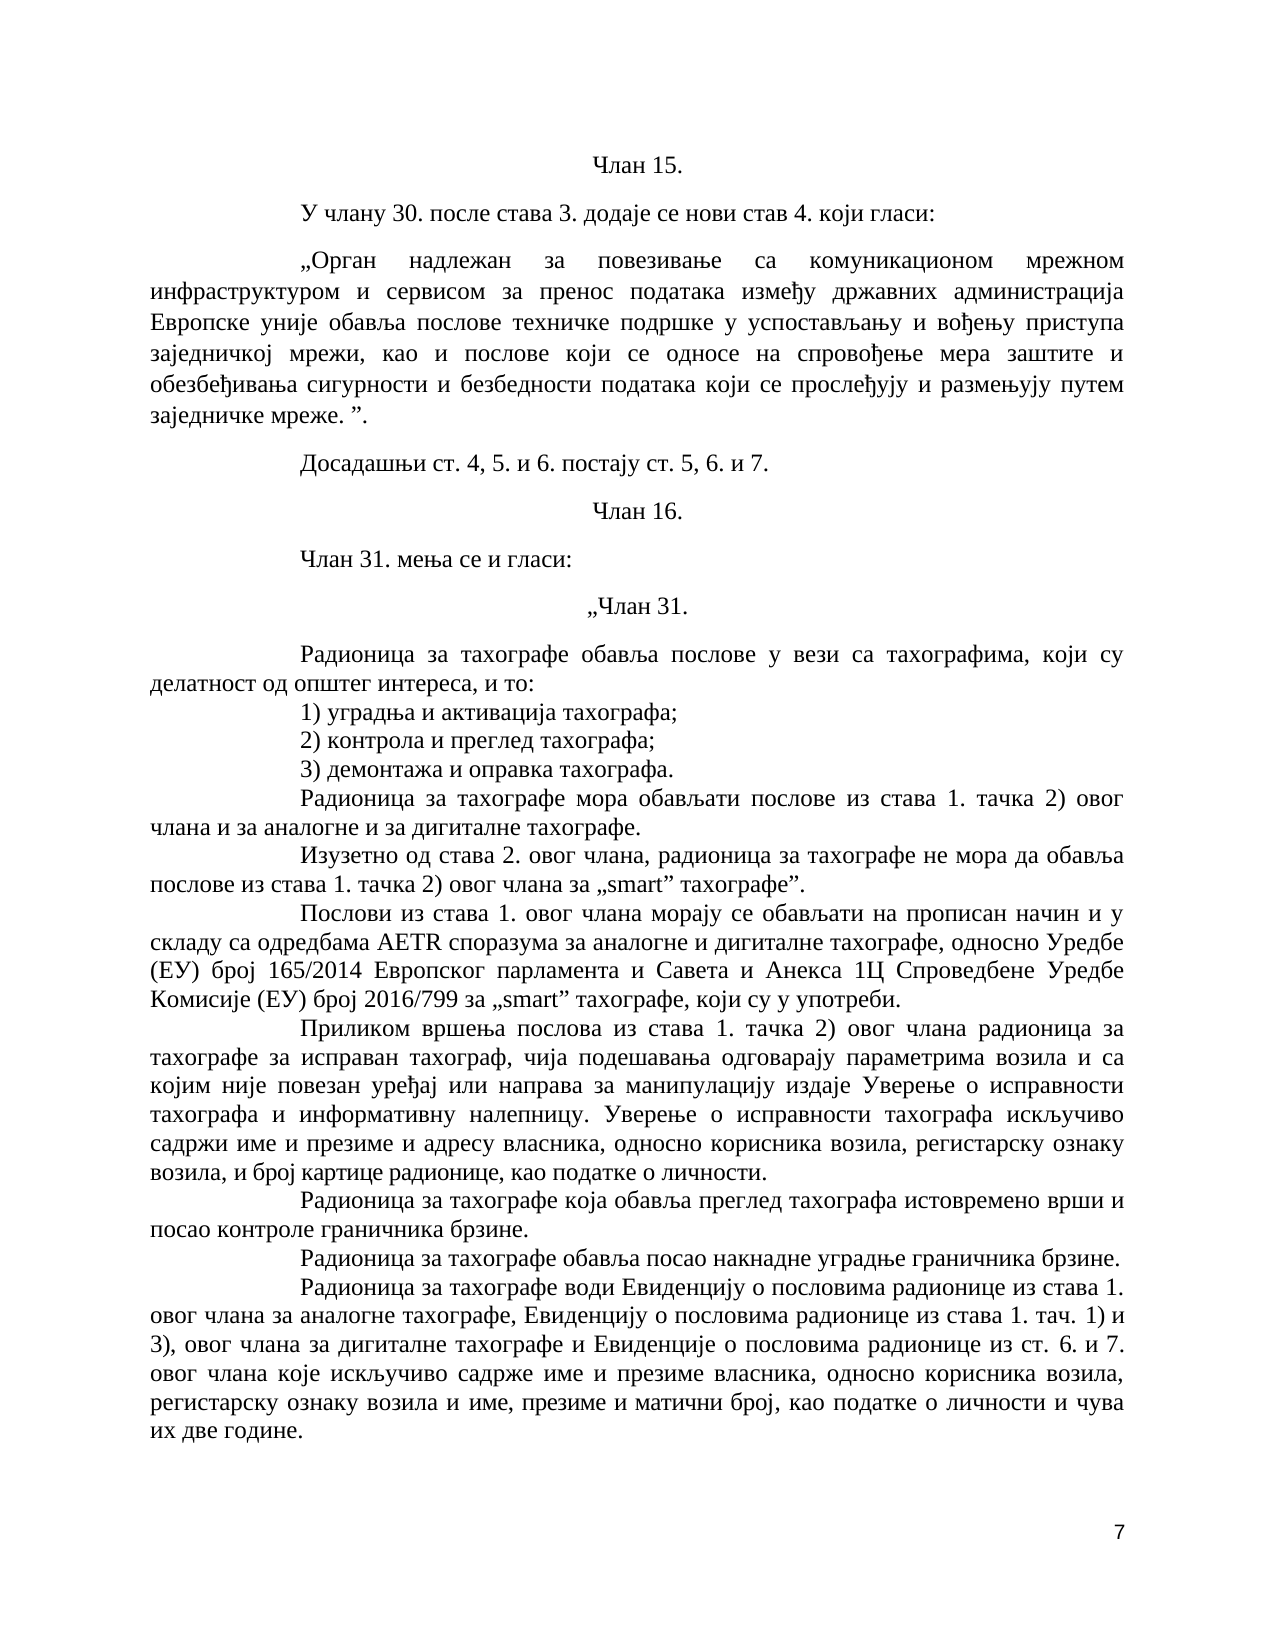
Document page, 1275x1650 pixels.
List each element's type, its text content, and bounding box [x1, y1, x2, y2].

text Приликом вршења послова из става 1. тачка 2) овог члана радионица за тахографе за исправан тахограф, чија подешавања одговарају параметрима возила и са којим није повезан уређај или направа за манипулацију издаје Уверење о исправности тахографа и информативну налепницу. Уверење о исправности тахографа искључиво садржи име и презиме и адресу власника, односно корисника возила, регистарску ознаку возила, и број картице радионице, као податке о личности. [150, 1013, 1125, 1185]
text „Члан 31. [150, 591, 1125, 620]
text У члану 30. после става 3. додаје се нови став 4. који гласи: [150, 198, 1125, 226]
text Изузетно од става 2. овог члана, радионица за тахографе не мора да обавља послове из става 1. тачка 2) овог члана за „smartˮ тахографеˮ. [150, 840, 1125, 898]
text 2) контрола и преглед тахографа; [150, 725, 1125, 754]
text Послови из става 1. овог члана морају се обављати на прописан начин и у складу са одредбама AETR споразума за аналогне и дигиталне тахографе, односно Уредбе (ЕУ) број 165/2014 Европског парламента и Савета и Анекса 1Ц Спроведбене Уредбе Комисије (ЕУ) број 2016/799 за „smartˮ тахографе, који су у употреби. [150, 898, 1125, 1013]
text Члан 31. мења се и гласи: [150, 544, 1125, 572]
text „Орган надлежан за повезивање са комуникационом мрежном инфраструктуром и сервисом за пренос података између државних администрација Европске уније обавља послове техничке подршке у успостављању и вођењу приступа заједничкој мрежи, као и послове који се односе на спровођење мера заштите и обезбеђивања сигурности и безбедности података који се прослеђују и размењују путем заједничке мреже. ˮ. [150, 245, 1125, 429]
text 3) демонтажа и оправка тахографа. [150, 754, 1125, 783]
text 1) уградња и активација тахографа; [150, 697, 1125, 725]
text Члан 16. [150, 496, 1125, 525]
text Радионица за тахографе обавља посао накнадне уградње граничника брзине. [150, 1243, 1125, 1272]
text Радионица за тахографе обавља послове у вези са тахографима, који су делатност од општег интереса, и то: [150, 639, 1125, 697]
text Радионица за тахографе мора обављати послове из става 1. тачка 2) овог члана и за аналогне и за дигиталне тахографе. [150, 783, 1125, 840]
text Радионица за тахографе која обавља преглед тахографа истовремено врши и посао контроле граничника брзине. [150, 1185, 1125, 1243]
text Радионица за тахографе води Евиденцију о пословима радионице из става 1. овог члана за аналогне тахографе, Евиденцију о пословима радионице из става 1. тач. 1) и 3), овог члана за дигиталне тахографе и Евиденције о пословима радионице из ст. 6. и 7. овог члана које искључиво садрже име и презиме власника, односно корисника возила, регистарску ознаку возила и име, презиме и матични број, као податке о личности и чува их две године. [150, 1272, 1125, 1444]
text Досадашњи ст. 4, 5. и 6. постају ст. 5, 6. и 7. [150, 448, 1125, 477]
text Члан 15. [150, 150, 1125, 179]
